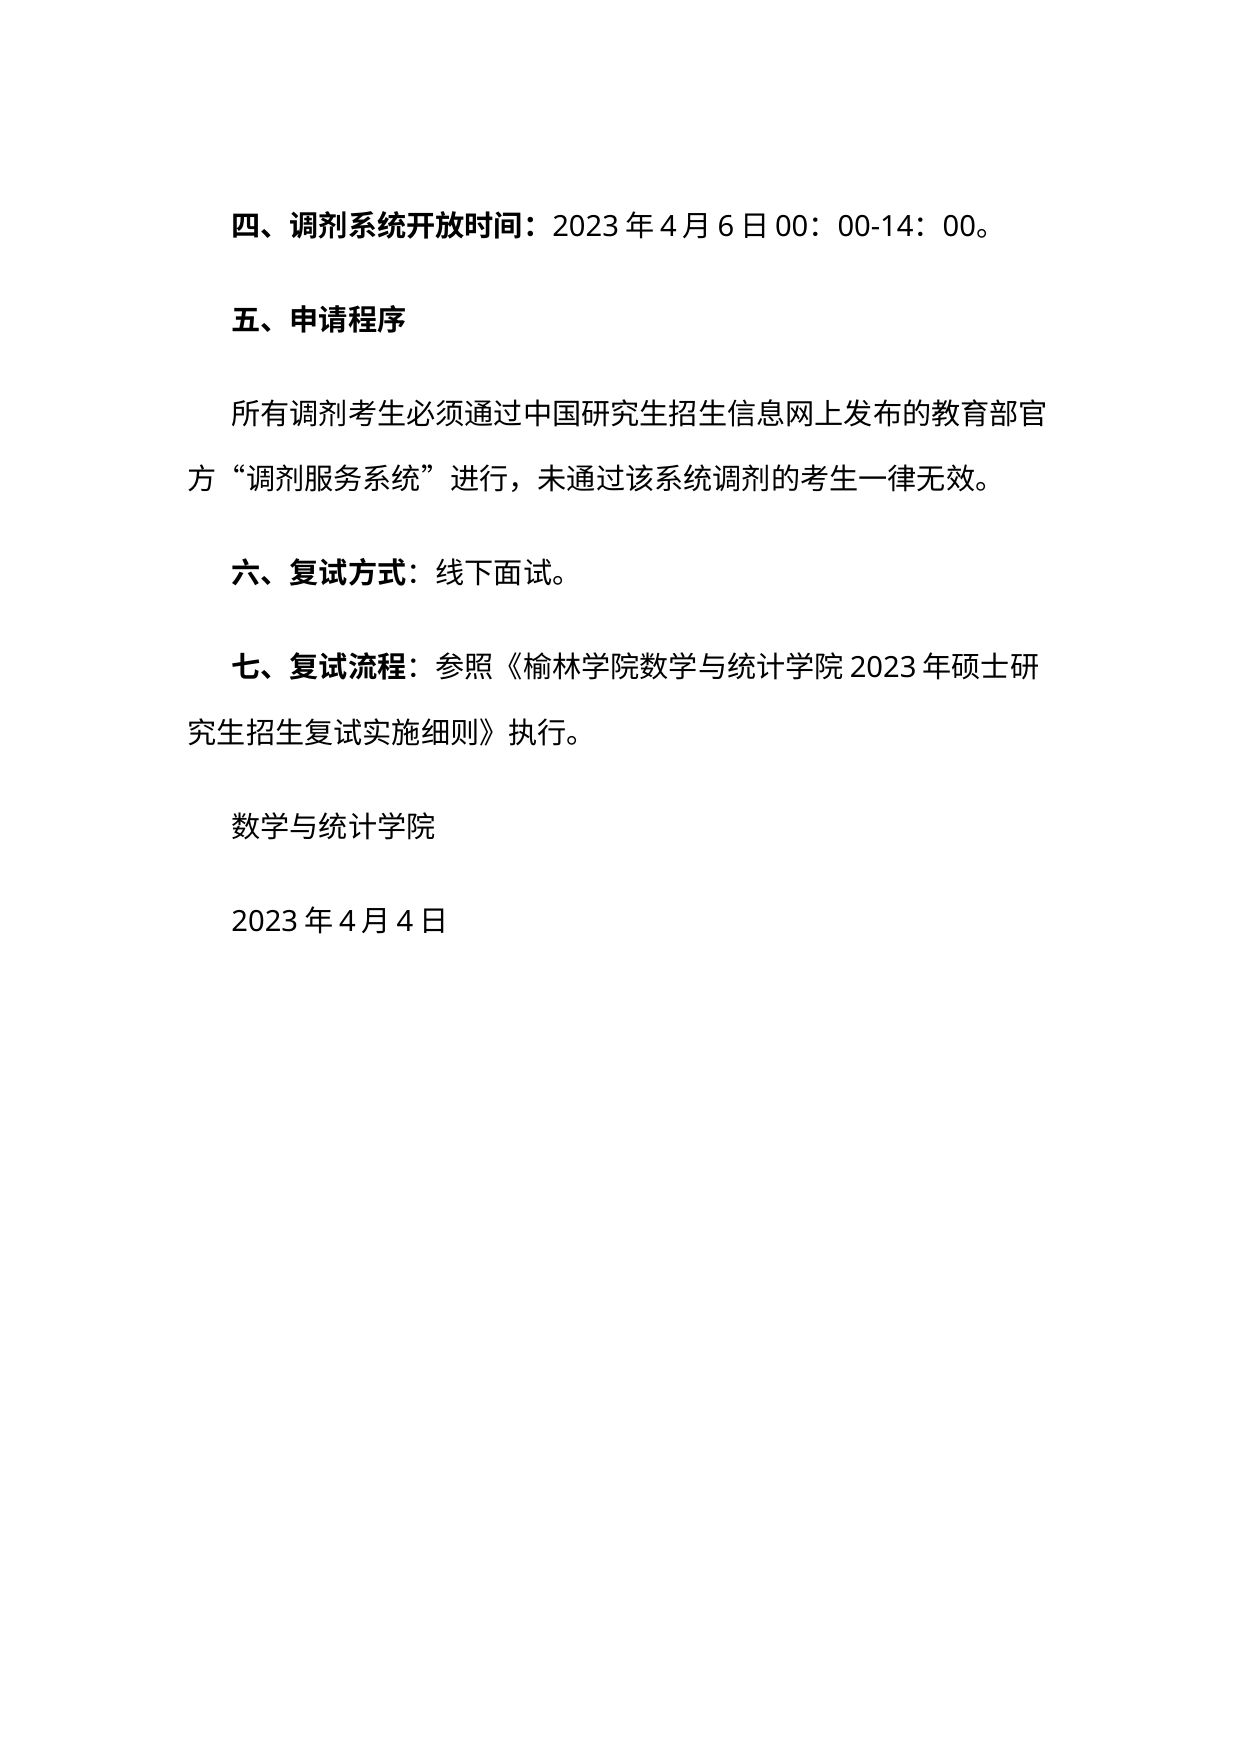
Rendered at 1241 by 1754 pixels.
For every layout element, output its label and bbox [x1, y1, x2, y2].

table_cell [188, 162, 1053, 951]
